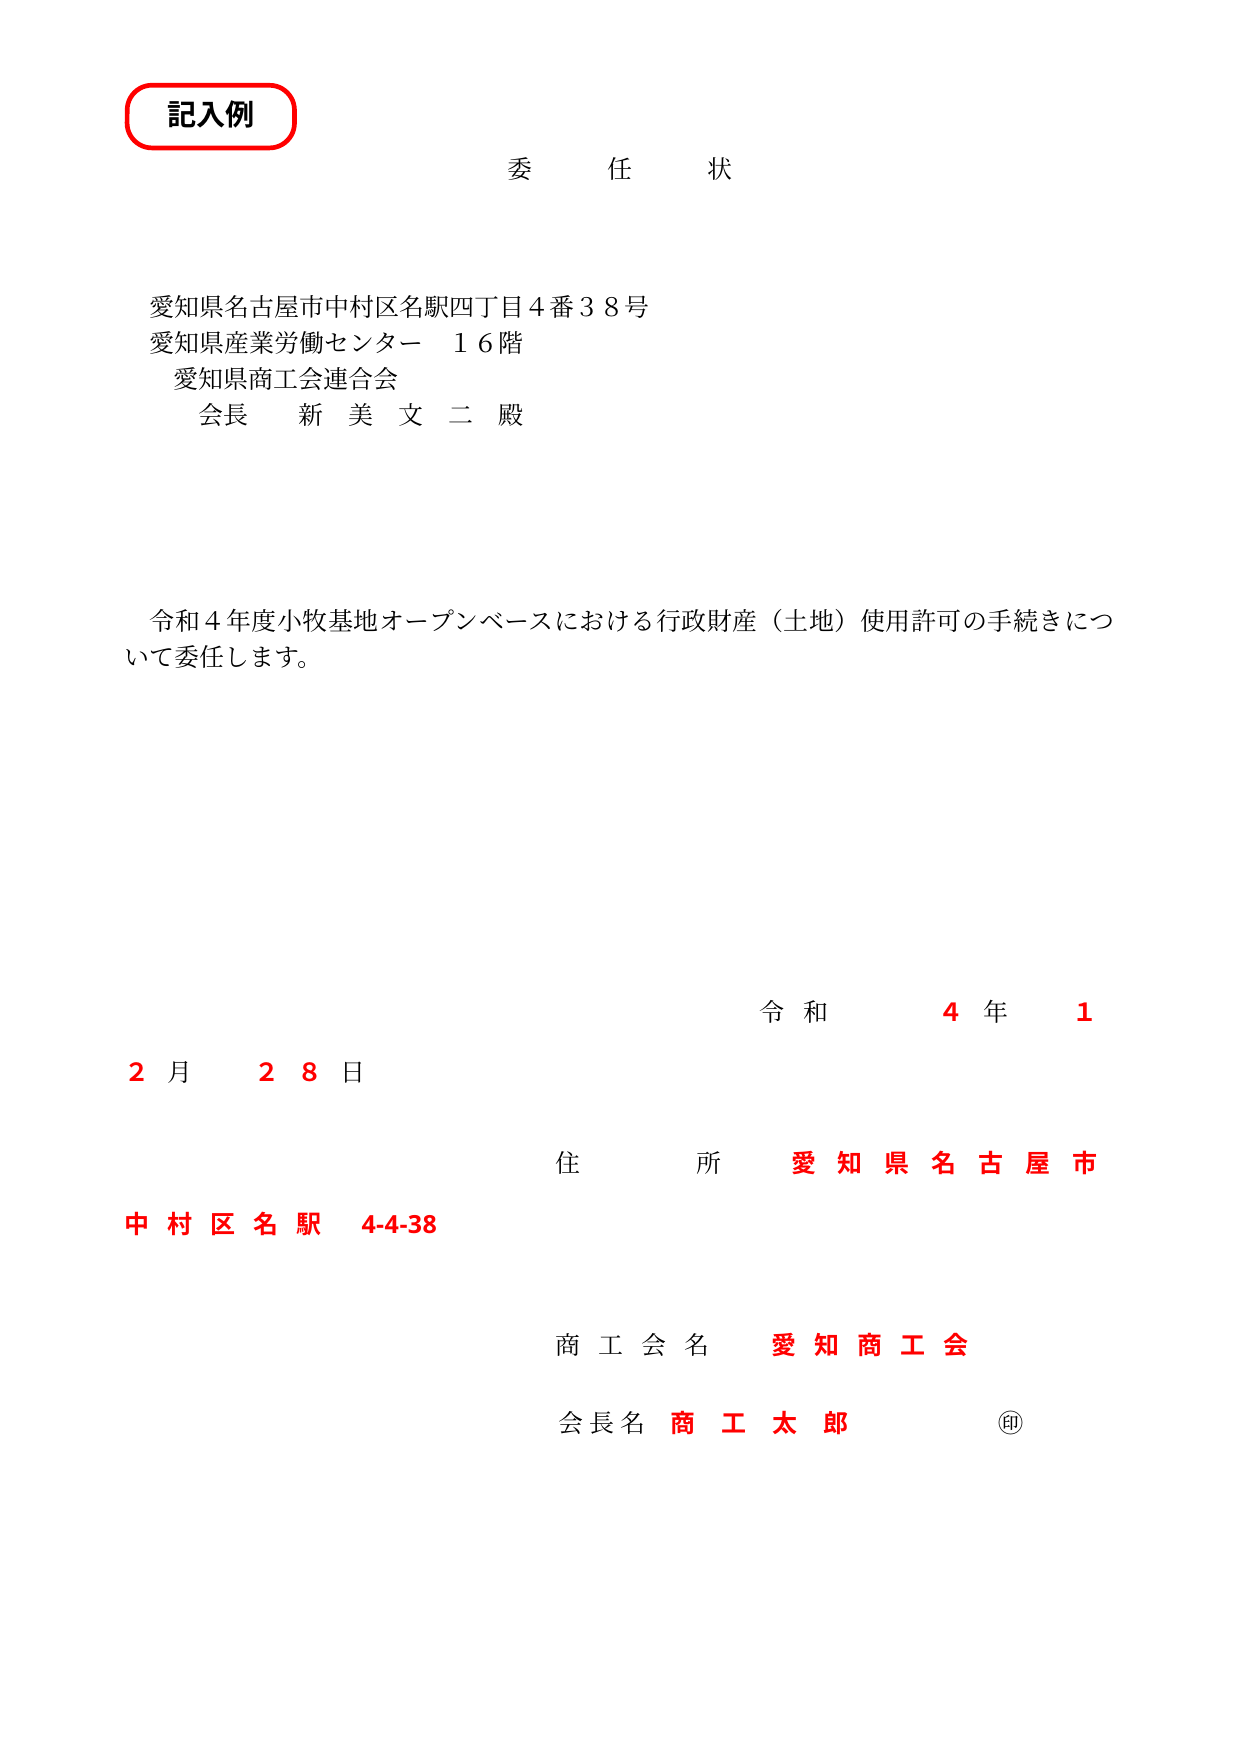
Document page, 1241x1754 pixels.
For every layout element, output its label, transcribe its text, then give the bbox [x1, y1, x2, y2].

text 会長 新 美 文 二 殿 [124, 395, 1116, 431]
text 令和 ４年 １２月 ２８日 [124, 980, 1116, 1101]
text 愛知県商工会連合会 [124, 359, 1116, 395]
text 令和４年度小牧基地オープンベースにおける行政財産（土地）使用許可の手続きについて委任します。 [124, 602, 1116, 673]
text 愛知県産業労働センター １６階 [124, 323, 1116, 359]
text 住 所 愛知県名古屋市中村区名駅4-4-38 [124, 1132, 1116, 1253]
text 商工会名 愛知商工会 [554, 1313, 1116, 1374]
text 愛知県名古屋市中村区名駅四丁目４番３８号 [124, 288, 1116, 323]
text 委 任 状 [124, 149, 1116, 185]
text 会 長 名 商 工 太 郎 ㊞ [124, 1404, 1116, 1440]
